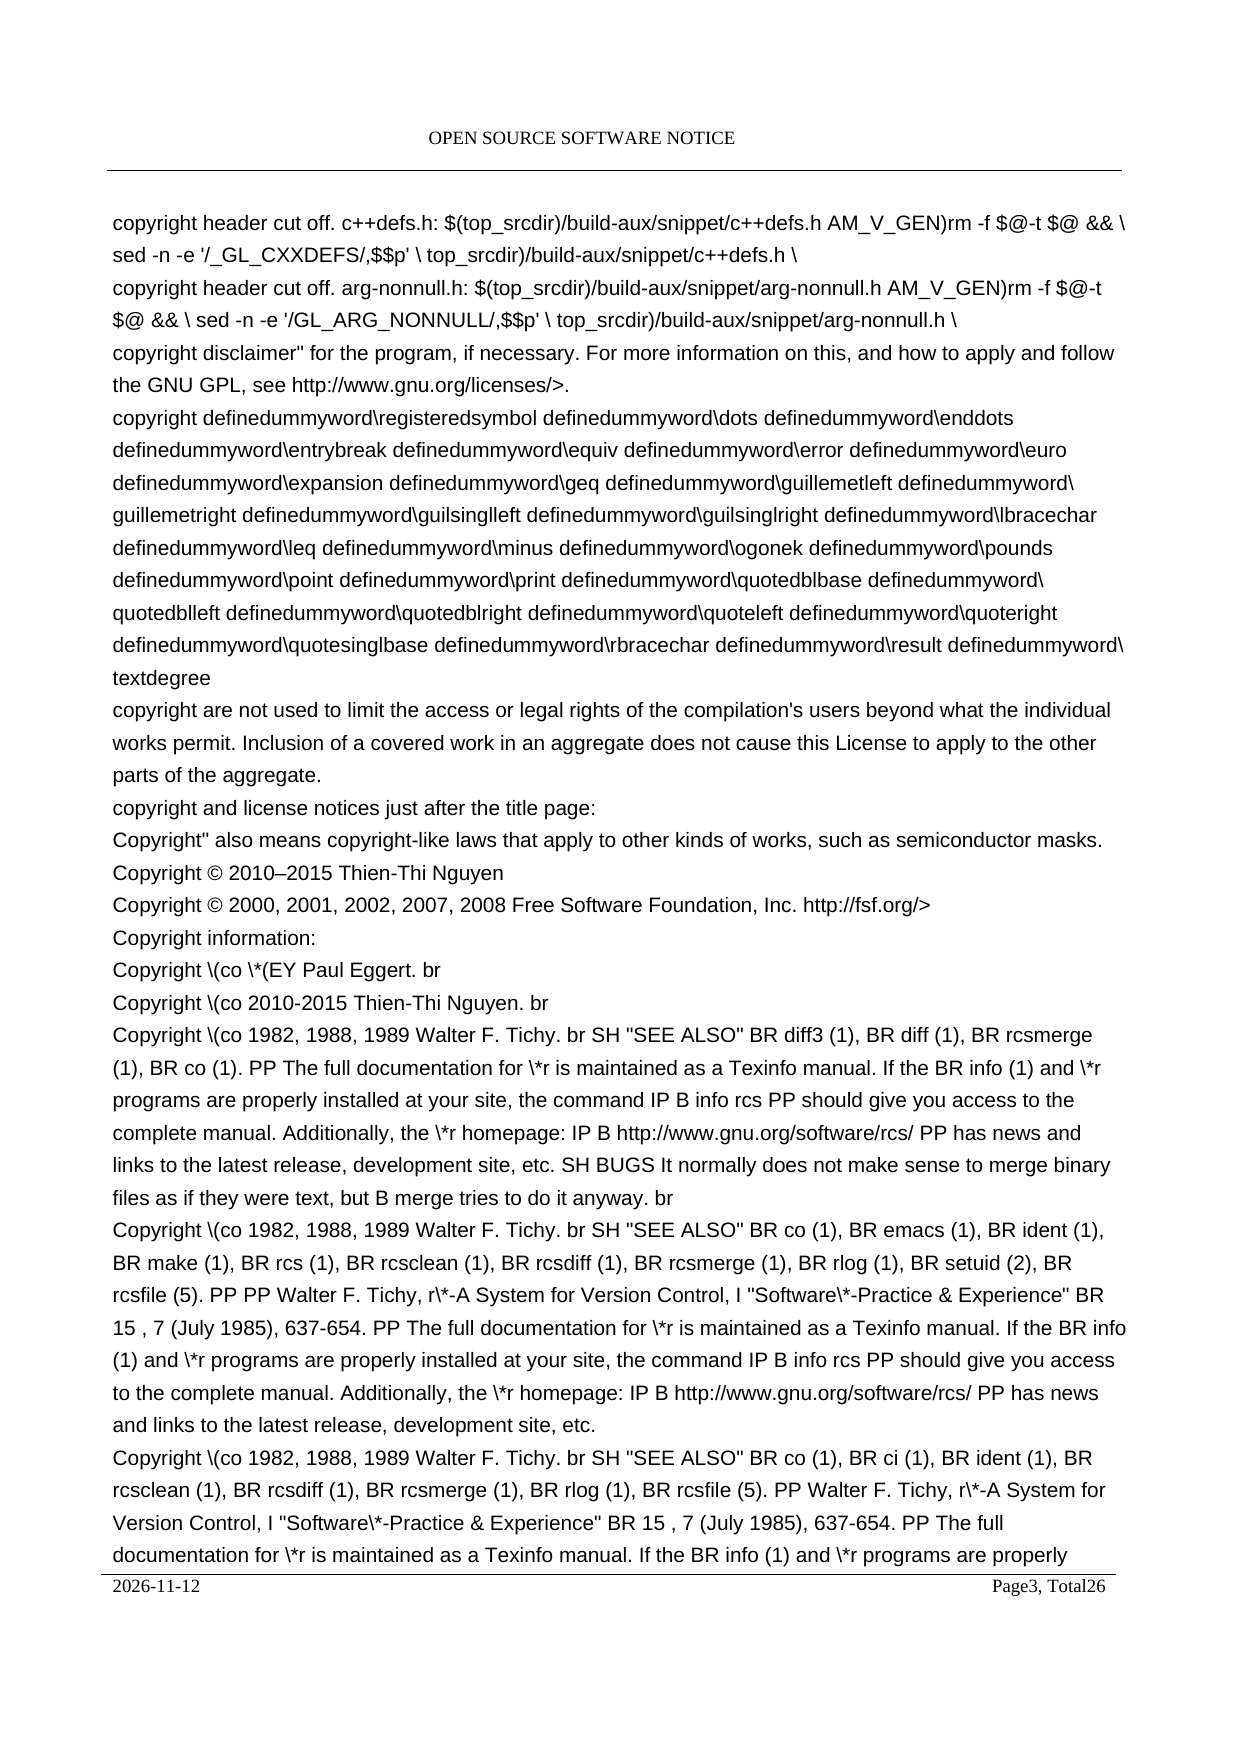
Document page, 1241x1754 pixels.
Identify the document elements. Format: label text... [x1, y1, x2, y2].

text copyright definedummyword\registeredsymbol definedummyword\dots definedummyword\enddots definedummyword\entrybreak definedummyword\equiv definedummyword\error definedummyword\euro definedummyword\expansion definedummyword\geq definedummyword\guillemetleft definedummyword\guillemetright definedummyword\guilsinglleft definedummyword\guilsinglright definedummyword\lbracechar definedummyword\leq definedummyword\minus definedummyword\ogonek definedummyword\pounds definedummyword\point definedummyword\print definedummyword\quotedblbase definedummyword\quotedblleft definedummyword\quotedblright definedummyword\quoteleft definedummyword\quoteright definedummyword\quotesinglbase definedummyword\rbracechar definedummyword\result definedummyword\textdegree [112, 401, 1128, 694]
text copyright header cut off. c++defs.h: $(top_srcdir)/build-aux/snippet/c++defs.h AM_V_GEN)rm -f $@-t $@ && \ sed -n -e '/_GL_CXXDEFS/,$$p' \ top_srcdir)/build-aux/snippet/c++defs.h \ [112, 206, 1128, 271]
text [112, 1441, 1128, 1571]
text Copyright \(co 1982, 1988, 1989 Walter F. Tichy. br SH "SEE ALSO" BR diff3 (1), BR diff (1), BR rcsmerge (1), BR co (1). PP The full documentation for \*r is maintained as a Texinfo manual. If the BR info (1) and \*r programs are properly installed at your site, the command IP B info rcs PP should give you access to the complete manual. Additionally, the \*r homepage: IP B http://www.gnu.org/software/rcs/ PP has news and links to the latest release, development site, etc. SH BUGS It normally does not make sense to merge binary files as if they were text, but B merge tries to do it anyway. br [112, 1019, 1128, 1214]
text Copyright \(co \*(EY Paul Eggert. br [112, 954, 1128, 986]
text Copyright \(co 2010-2015 Thien-Thi Nguyen. br [112, 986, 1128, 1019]
text Copyright © 2010–2015 Thien-Thi Nguyen [112, 856, 1128, 889]
text copyright disclaimer" for the program, if necessary. For more information on this, and how to apply and follow the GNU GPL, see http://www.gnu.org/licenses/>. [112, 336, 1128, 401]
text Copyright" also means copyright-like laws that apply to other kinds of works, such as semiconductor masks. [112, 824, 1128, 856]
text Copyright information: [112, 921, 1128, 954]
text copyright are not used to limit the access or legal rights of the compilation's users beyond what the individual works permit. Inclusion of a covered work in an aggregate does not cause this License to apply to the other parts of the aggregate. [112, 694, 1128, 791]
text Copyright © 2000, 2001, 2002, 2007, 2008 Free Software Foundation, Inc. http://fsf.org/> [112, 889, 1128, 921]
text copyright header cut off. arg-nonnull.h: $(top_srcdir)/build-aux/snippet/arg-nonnull.h AM_V_GEN)rm -f $@-t $@ && \ sed -n -e '/GL_ARG_NONNULL/,$$p' \ top_srcdir)/build-aux/snippet/arg-nonnull.h \ [112, 271, 1128, 336]
text copyright and license notices just after the title page: [112, 791, 1128, 824]
text Copyright \(co 1982, 1988, 1989 Walter F. Tichy. br SH "SEE ALSO" BR co (1), BR emacs (1), BR ident (1), BR make (1), BR rcs (1), BR rcsclean (1), BR rcsdiff (1), BR rcsmerge (1), BR rlog (1), BR setuid (2), BR rcsfile (5). PP PP Walter F. Tichy, r\*-A System for Version Control, I "Software\*-Practice & Experience" BR 15 , 7 (July 1985), 637-654. PP The full documentation for \*r is maintained as a Texinfo manual. If the BR info (1) and \*r programs are properly installed at your site, the command IP B info rcs PP should give you access to the complete manual. Additionally, the \*r homepage: IP B http://www.gnu.org/software/rcs/ PP has news and links to the latest release, development site, etc. [112, 1214, 1128, 1441]
